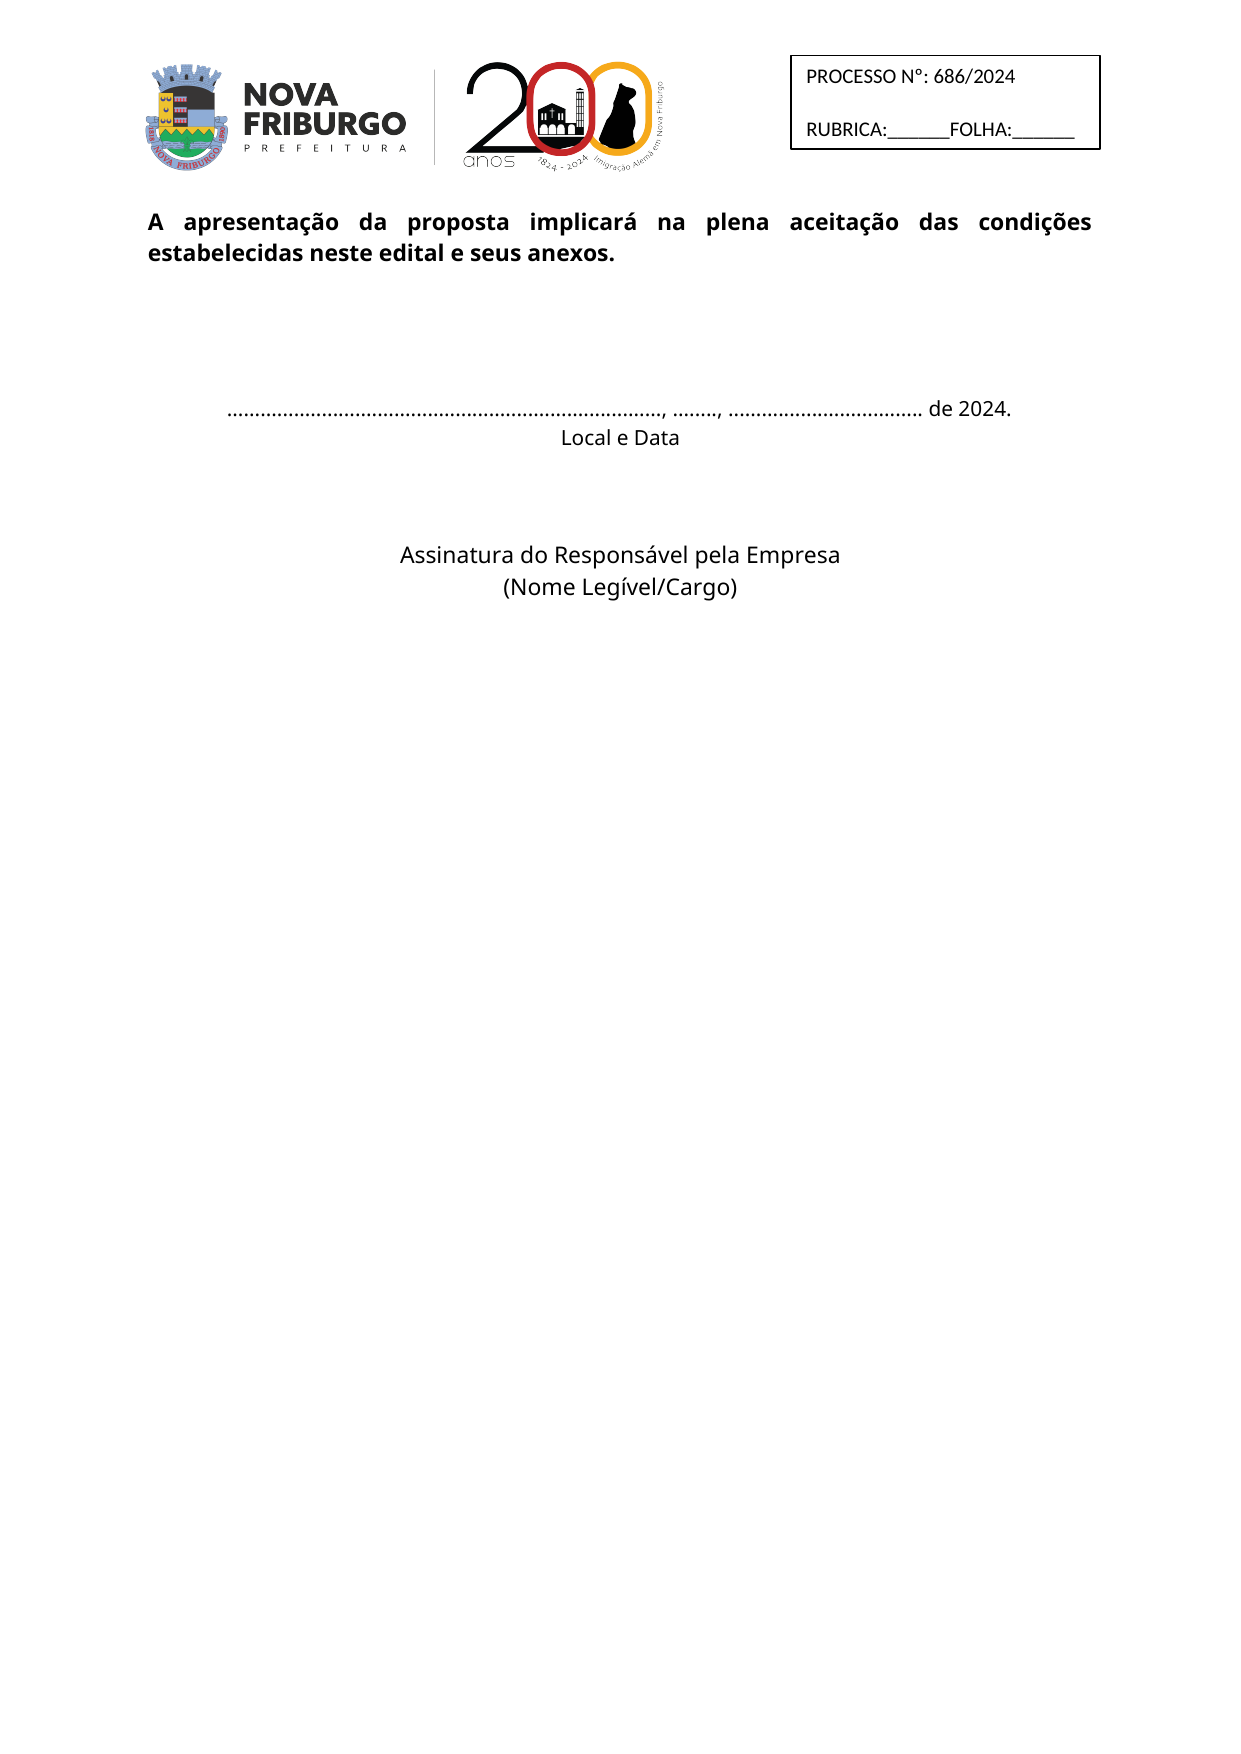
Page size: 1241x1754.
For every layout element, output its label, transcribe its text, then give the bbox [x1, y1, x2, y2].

text Local e Data [148, 423, 1092, 452]
text (Nome Legível/Cargo) [148, 571, 1092, 602]
text A apresentação da proposta implicará na plena aceitação das condições estabelecidas neste edital e seus anexos. [148, 206, 1092, 268]
text Assinatura do Responsável pela Empresa [148, 539, 1092, 571]
picture [118, 29, 696, 200]
text .............................................................................., ........, ................................... de 2024. [148, 393, 1092, 423]
